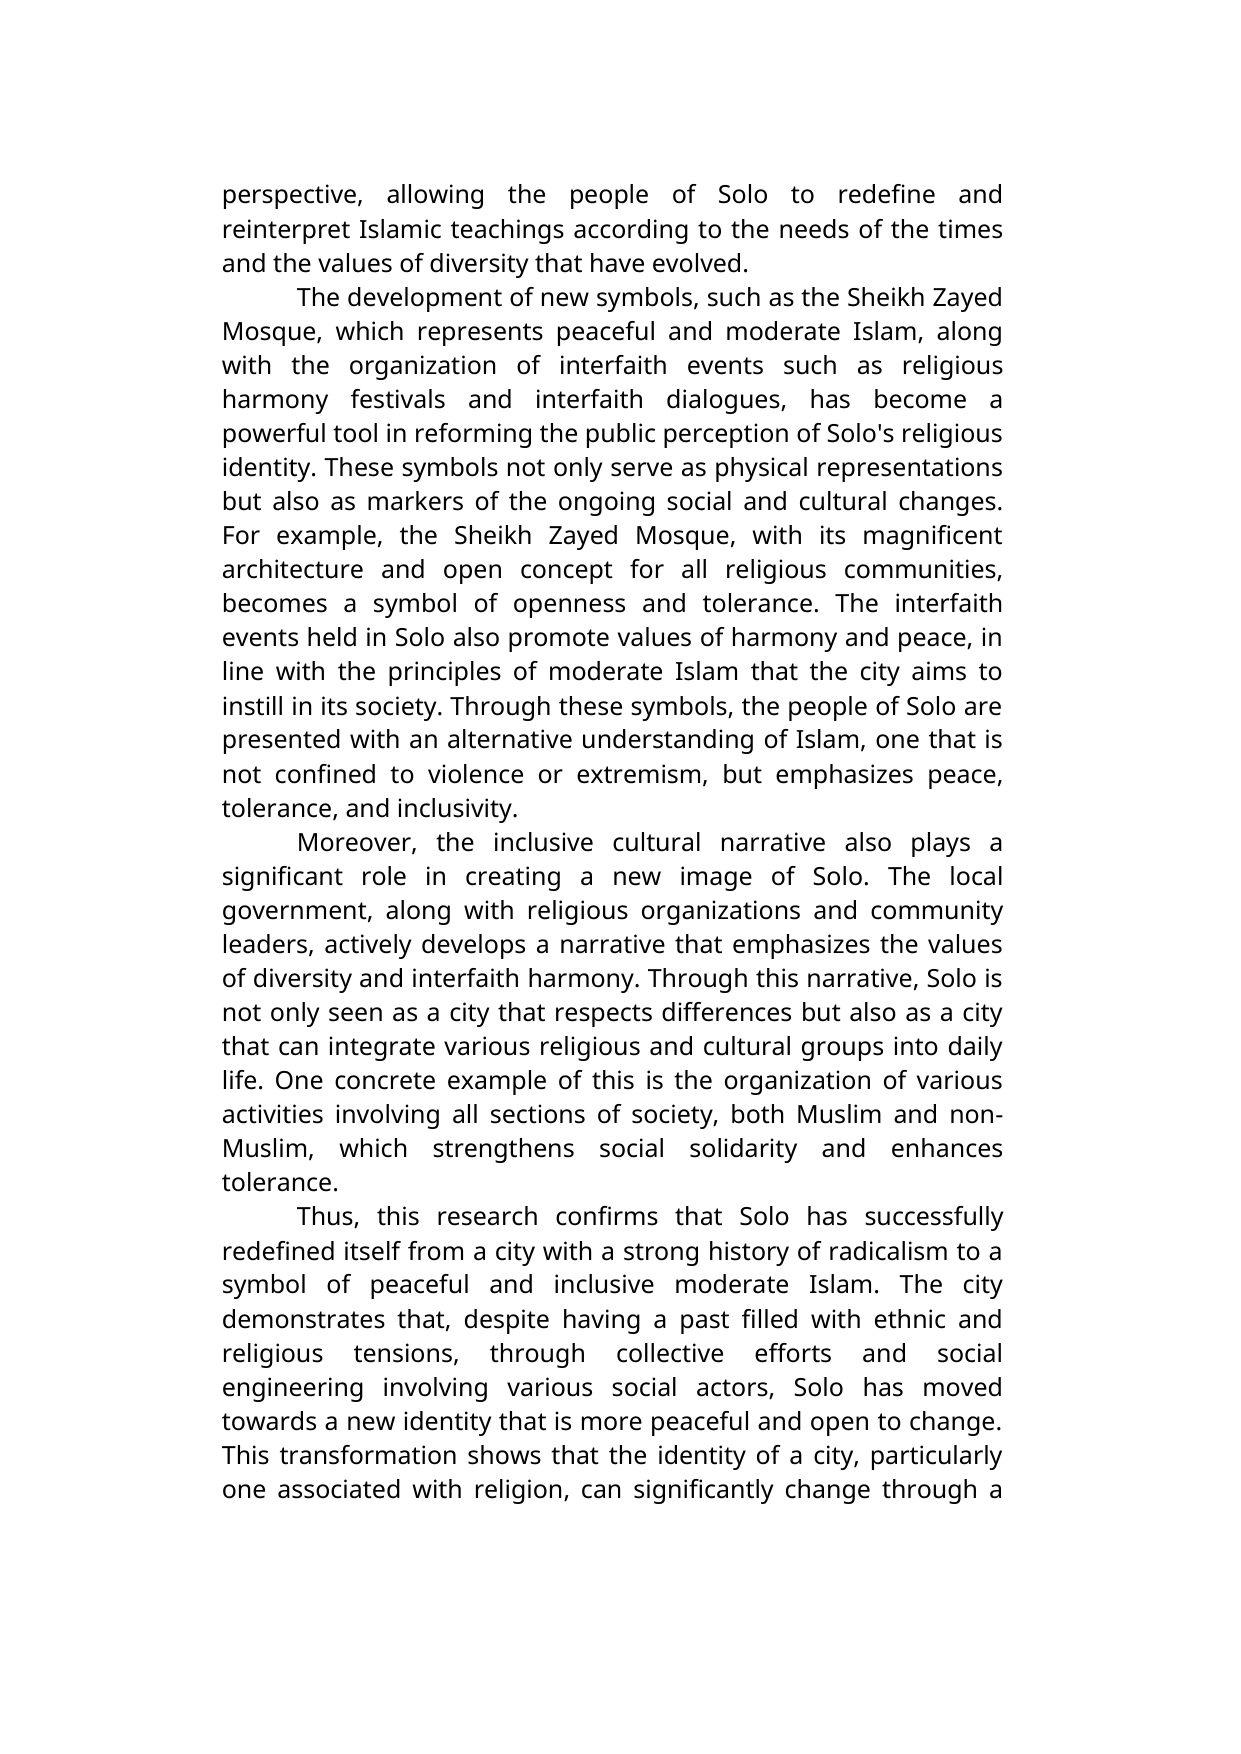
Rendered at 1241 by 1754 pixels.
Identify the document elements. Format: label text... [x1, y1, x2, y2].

text The development of new symbols, such as the Sheikh Zayed Mosque, which represents peaceful and moderate Islam, along with the organization of interfaith events such as religious harmony festivals and interfaith dialogues, has become a powerful tool in reforming the public perception of Solo's religious identity. These symbols not only serve as physical representations but also as markers of the ongoing social and cultural changes. For example, the Sheikh Zayed Mosque, with its magnificent architecture and open concept for all religious communities, becomes a symbol of openness and tolerance. The interfaith events held in Solo also promote values of harmony and peace, in line with the principles of moderate Islam that the city aims to instill in its society. Through these symbols, the people of Solo are presented with an alternative understanding of Islam, one that is not confined to violence or extremism, but emphasizes peace, tolerance, and inclusivity. [222, 279, 1004, 824]
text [222, 1199, 1004, 1506]
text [222, 177, 1004, 279]
text Moreover, the inclusive cultural narrative also plays a significant role in creating a new image of Solo. The local government, along with religious organizations and community leaders, actively develops a narrative that emphasizes the values of diversity and interfaith harmony. Through this narrative, Solo is not only seen as a city that respects differences but also as a city that can integrate various religious and cultural groups into daily life. One concrete example of this is the organization of various activities involving all sections of society, both Muslim and non-Muslim, which strengthens social solidarity and enhances tolerance. [222, 824, 1004, 1199]
